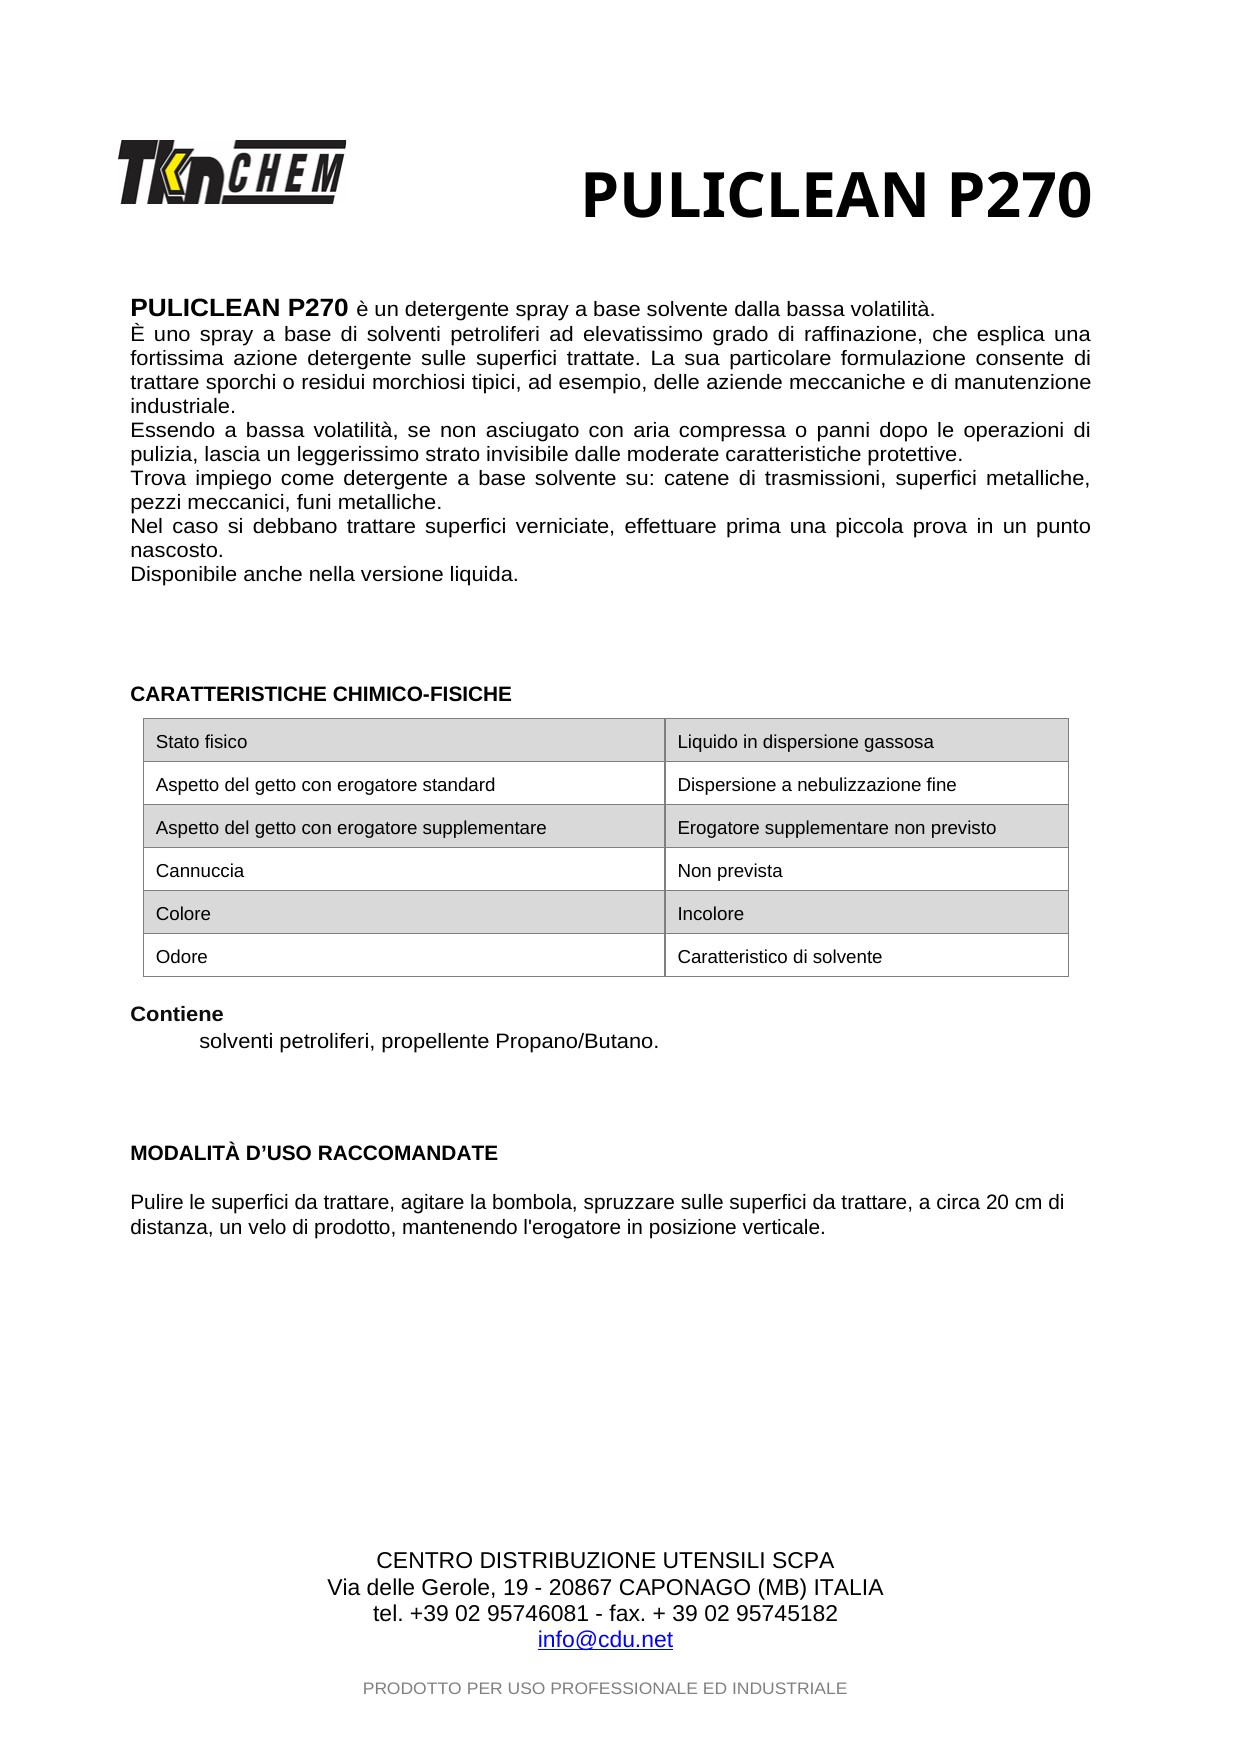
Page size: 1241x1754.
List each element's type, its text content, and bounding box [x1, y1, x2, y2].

text Nel caso si debbano trattare superfici verniciate, effettuare prima una piccola prova in un punto nascosto. [130, 514, 1092, 562]
table_cell Non prevista [666, 848, 1068, 890]
subtitle MODALITÀ D’USO RACCOMANDATE [130, 1141, 1092, 1165]
table_cell Caratteristico di solvente [666, 934, 1068, 976]
text Pulire le superfici da trattare, agitare la bombola, spruzzare sulle superfici da trattare, a circa 20 cm di distanza, un velo di prodotto, mantenendo l'erogatore in posizione verticale. [130, 1189, 1074, 1239]
table_cell Colore [144, 891, 664, 933]
text solventi petroliferi, propellente Propano/Butano. [177, 1028, 682, 1052]
table_cell Dispersione a nebulizzazione fine [666, 762, 1068, 804]
subtitle CARATTERISTICHE CHIMICO-FISICHE [130, 682, 1092, 706]
text Trova impiego come detergente a base solvente su: catene di trasmissioni, superfici metalliche, pezzi meccanici, funi metalliche. [130, 466, 1092, 514]
table_cell Odore [144, 934, 664, 976]
picture [118, 140, 347, 204]
text Disponibile anche nella versione liquida. [130, 562, 1092, 586]
table_cell Erogatore supplementare non previsto [666, 805, 1068, 847]
table_cell Incolore [666, 891, 1068, 933]
table_cell Aspetto del getto con erogatore supplementare [144, 805, 664, 847]
table_header Liquido in dispersione gassosa [666, 719, 1068, 761]
subtitle PULICLEAN P270 [458, 151, 1092, 236]
table_header Stato fisico [144, 719, 664, 761]
text Essendo a bassa volatilità, se non asciugato con aria compressa o panni dopo le operazioni di pulizia, lascia un leggerissimo strato invisibile dalle moderate caratteristiche protettive. [130, 418, 1092, 466]
text PULICLEAN P270 è un detergente spray a base solvente dalla bassa volatilità. [130, 293, 1092, 322]
text Contiene [130, 1002, 1092, 1026]
table_cell Aspetto del getto con erogatore standard [144, 762, 664, 804]
table_cell Cannuccia [144, 848, 664, 890]
text È uno spray a base di solventi petroliferi ad elevatissimo grado di raffinazione, che esplica una fortissima azione detergente sulle superfici trattate. La sua particolare formulazione consente di trattare sporchi o residui morchiosi tipici, ad esempio, delle aziende meccaniche e di manutenzione industriale. [130, 322, 1092, 418]
